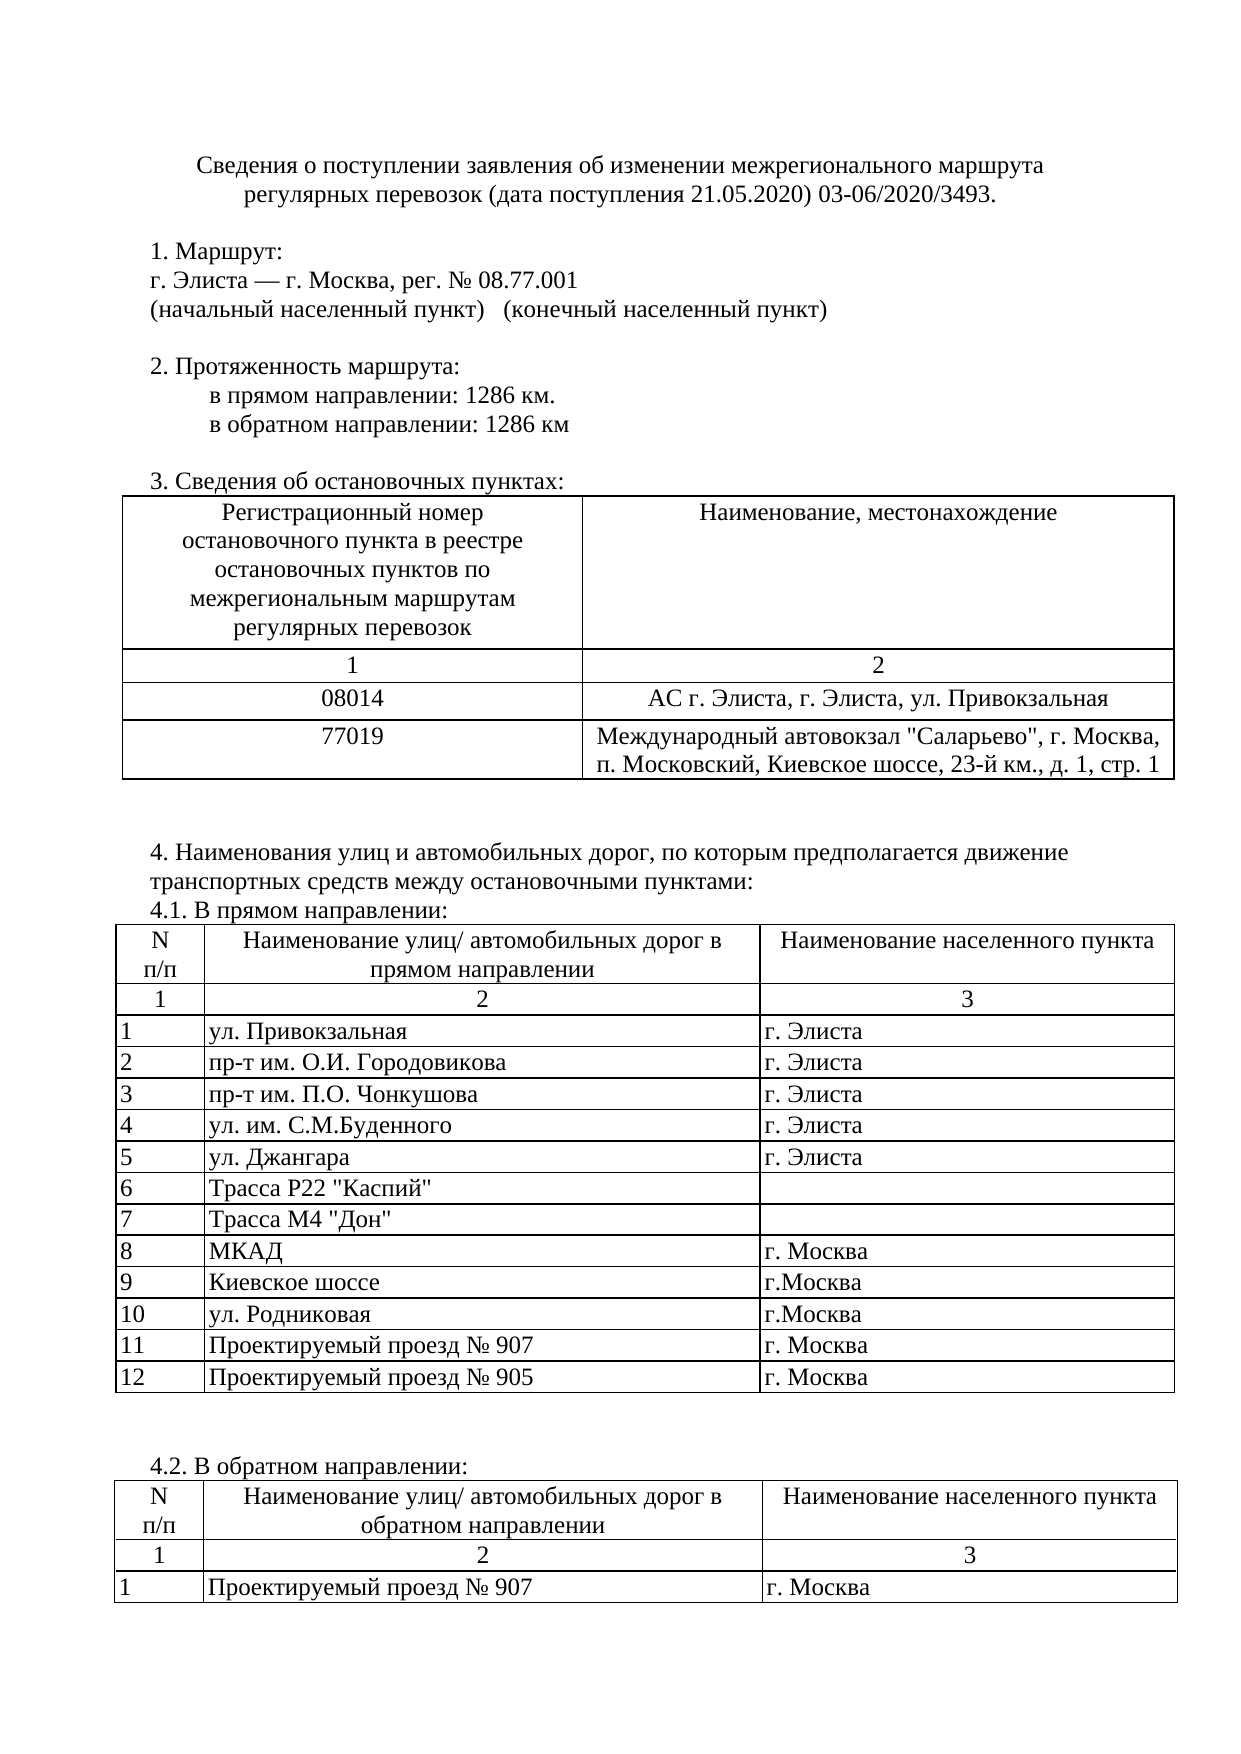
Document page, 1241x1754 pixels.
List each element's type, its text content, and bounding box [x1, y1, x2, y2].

table_cell г. Москва [761, 1330, 1174, 1360]
text (начальный населенный пункт) (конечный населенный пункт) [150, 294, 1090, 322]
table_cell 1 [115, 1540, 203, 1570]
text в обратном направлении: 1286 км [150, 409, 1090, 437]
table_cell г. Москва [761, 1236, 1174, 1266]
table_cell ул. Привокзальная [205, 1016, 759, 1046]
table_header Регистрационный номер остановочного пункта в реестре остановочных пунктов по межрегиональным маршрутам регулярных перевозок [123, 497, 582, 648]
text 2. Протяженность маршрута: [150, 351, 1090, 380]
table_cell Проектируемый проезд № 905 [205, 1362, 759, 1392]
table_cell 5 [117, 1142, 204, 1171]
table_cell АС г. Элиста, г. Элиста, ул. Привокзальная [583, 683, 1173, 719]
table_cell 12 [117, 1362, 204, 1392]
table_cell г. Элиста [761, 1142, 1174, 1171]
text 1. Маршрут: [150, 236, 1090, 265]
table_cell Проектируемый проезд № 907 [205, 1330, 759, 1360]
table_header Наименование, местонахождение [583, 497, 1173, 648]
table_cell ул. Джангара [205, 1142, 759, 1171]
table_header N п/п [117, 925, 204, 983]
table_cell МКАД [205, 1236, 759, 1266]
table_cell 7 [117, 1205, 204, 1234]
table_cell 2 [117, 1047, 204, 1077]
table_cell г. Элиста [761, 1047, 1174, 1077]
table_cell [761, 1205, 1174, 1234]
table_cell ул. Родниковая [205, 1299, 759, 1329]
text 4.1. В прямом направлении: [150, 895, 1090, 924]
table_cell 3 [763, 1539, 1177, 1570]
table_cell 8 [117, 1236, 204, 1266]
table_cell 4 [117, 1110, 204, 1140]
table_cell 1 [117, 984, 204, 1014]
table_cell г. Элиста [761, 1079, 1174, 1108]
table_cell Международный автовокзал "Саларьево", г. Москва, п. Московский, Киевское шоссе, 23-й км., д. 1, стр. 1 [583, 721, 1173, 778]
text 3. Сведения об остановочных пунктах: [150, 466, 1090, 495]
table_cell 08014 [123, 683, 582, 719]
table_cell пр-т им. О.И. Городовикова [205, 1047, 759, 1077]
table_header Наименование улиц/ автомобильных дорог в прямом направлении [205, 925, 759, 983]
table_cell 3 [117, 1079, 204, 1108]
table_cell [761, 1173, 1174, 1203]
table_cell 2 [204, 1540, 762, 1570]
table_cell Проектируемый проезд № 907 [204, 1572, 762, 1601]
table_header N п/п [115, 1481, 203, 1538]
text 4.2. В обратном направлении: [150, 1451, 1090, 1479]
table_cell Трасса М4 "Дон" [205, 1205, 759, 1234]
table_cell 1 [115, 1571, 203, 1601]
table_cell 2 [583, 650, 1173, 681]
table_cell пр-т им. П.О. Чонкушова [205, 1079, 759, 1108]
table_header Наименование населенного пункта [763, 1481, 1177, 1538]
table_cell 1 [123, 650, 582, 681]
table_cell 11 [117, 1330, 204, 1360]
table_cell Киевское шоссе [205, 1267, 759, 1297]
table_header Наименование населенного пункта [761, 925, 1174, 983]
table_cell 9 [117, 1267, 204, 1297]
text в прямом направлении: 1286 км. [150, 380, 1090, 409]
table_cell Трасса Р22 "Каспий" [205, 1173, 759, 1203]
text Сведения о поступлении заявления об изменении межрегионального маршрута регулярных перевозок (дата поступления 21.05.2020) 03-06/2020/3493. [150, 150, 1090, 207]
table_cell 77019 [123, 721, 582, 778]
table_cell 1 [117, 1016, 204, 1046]
table_cell г. Элиста [761, 1110, 1174, 1140]
table_cell 10 [117, 1299, 204, 1329]
table_cell 3 [761, 984, 1174, 1014]
text г. Элиста — г. Москва, рег. № 08.77.001 [150, 265, 1090, 294]
table_cell ул. им. С.М.Буденного [205, 1110, 759, 1140]
table_cell 6 [117, 1173, 204, 1203]
table_header Наименование улиц/ автомобильных дорог в обратном направлении [204, 1481, 762, 1538]
text 4. Наименования улиц и автомобильных дорог, по которым предполагается движение транспортных средств между остановочными пунктами: [150, 837, 1090, 895]
table_cell 2 [205, 984, 759, 1014]
table_cell г. Москва [761, 1362, 1174, 1392]
table_cell г.Москва [761, 1267, 1174, 1297]
table_cell г.Москва [761, 1299, 1174, 1329]
table_cell г. Элиста [761, 1016, 1174, 1046]
table_cell г. Москва [763, 1570, 1177, 1601]
